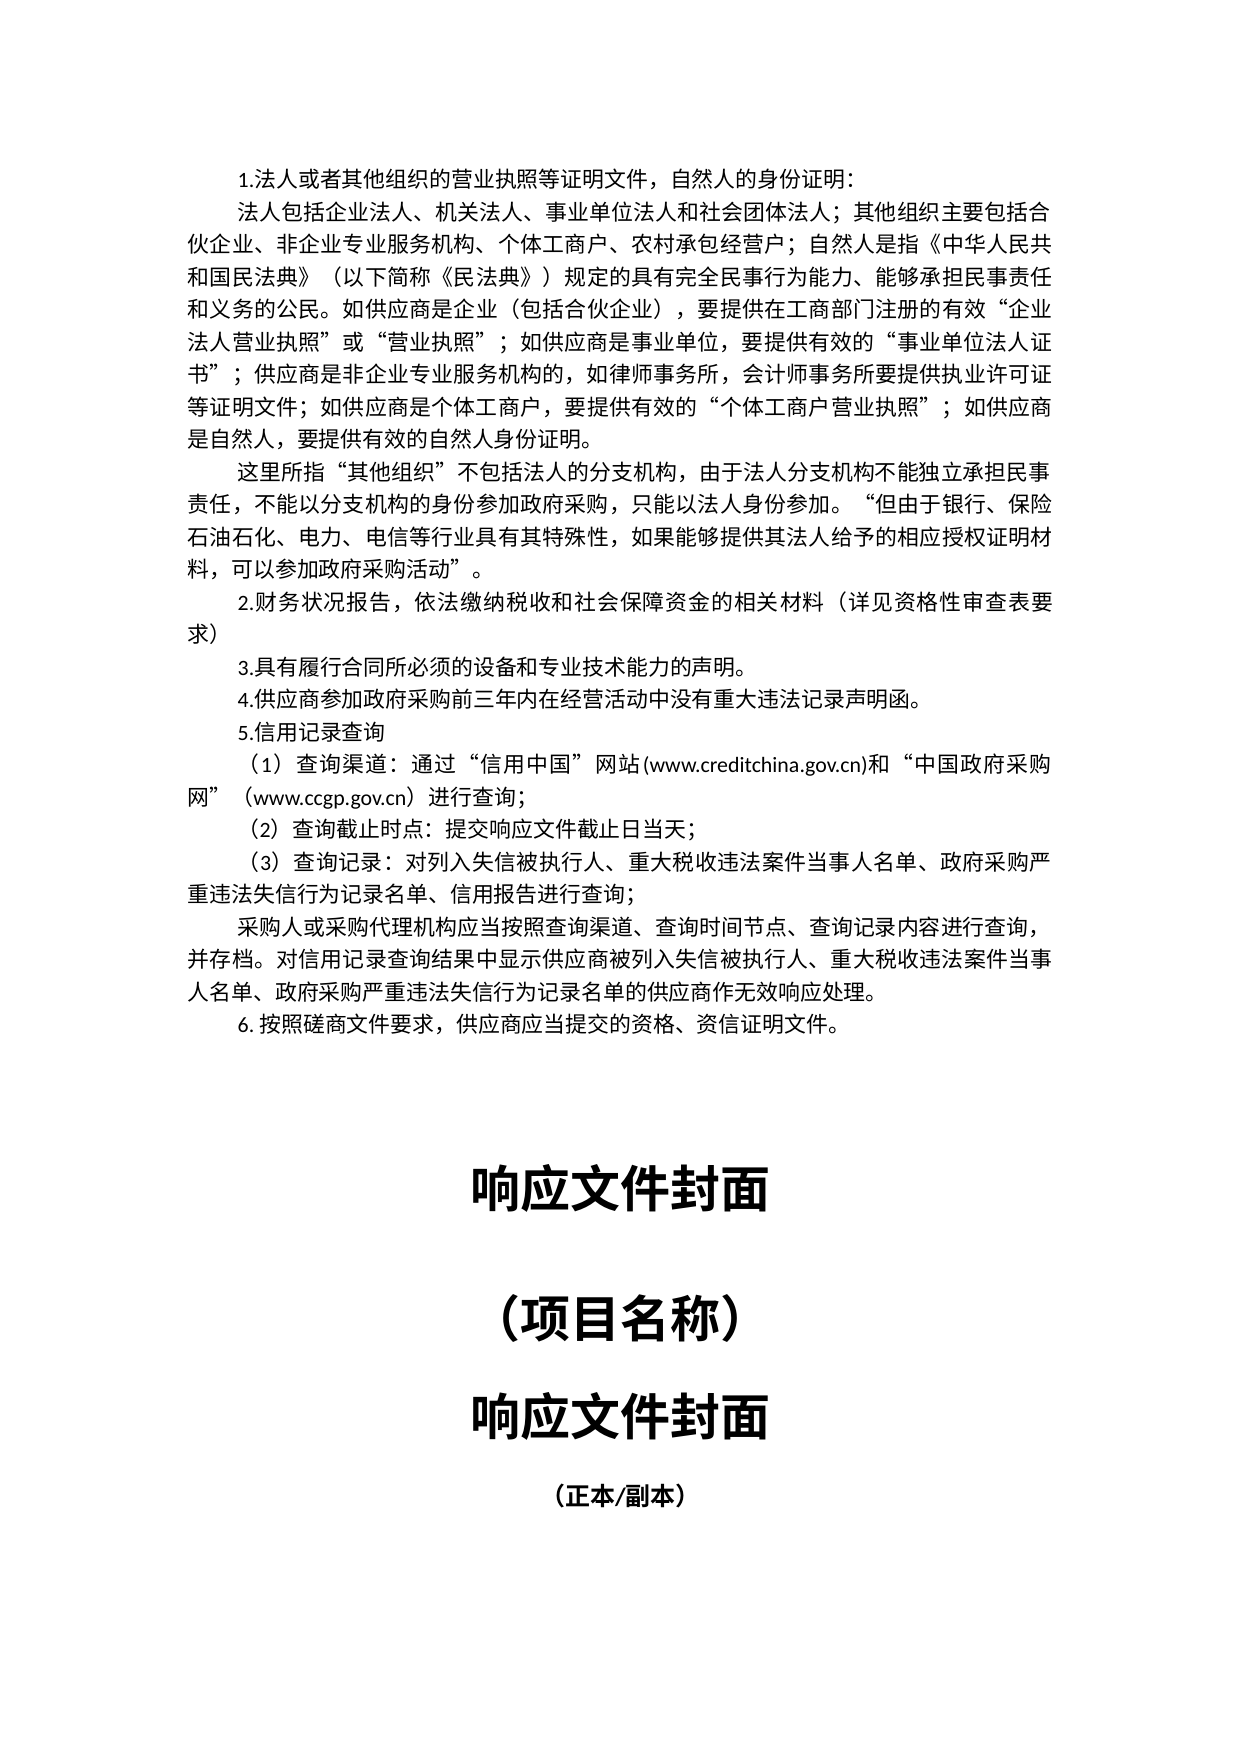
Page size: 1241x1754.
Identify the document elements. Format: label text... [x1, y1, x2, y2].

text （正本/副本） [187, 1462, 1053, 1527]
text 5.信用记录查询 [187, 714, 1053, 747]
text （3）查询记录：对列入失信被执行人、重大税收违法案件当事人名单、政府采购严重违法失信行为记录名单、信用报告进行查询； [187, 844, 1053, 909]
text 法人包括企业法人、机关法人、事业单位法人和社会团体法人；其他组织主要包括合伙企业、非企业专业服务机构、个体工商户、农村承包经营户；自然人是指《中华人民共和国民法典》（以下简称《民法典》）规定的具有完全民事行为能力、能够承担民事责任和义务的公民。如供应商是企业（包括合伙企业），要提供在工商部门注册的有效“企业法人营业执照”或“营业执照”；如供应商是事业单位，要提供有效的“事业单位法人证书”；供应商是非企业专业服务机构的，如律师事务所，会计师事务所要提供执业许可证等证明文件；如供应商是个体工商户，要提供有效的“个体工商户营业执照”；如供应商是自然人，要提供有效的自然人身份证明。 [187, 194, 1053, 454]
text （2）查询截止时点：提交响应文件截止日当天； [187, 812, 1053, 844]
text 1.法人或者其他组织的营业执照等证明文件，自然人的身份证明： [187, 162, 1053, 194]
text 4.供应商参加政府采购前三年内在经营活动中没有重大违法记录声明函。 [187, 682, 1053, 714]
text （项目名称） [187, 1267, 1053, 1364]
text 采购人或采购代理机构应当按照查询渠道、查询时间节点、查询记录内容进行查询，并存档。对信用记录查询结果中显示供应商被列入失信被执行人、重大税收违法案件当事人名单、政府采购严重违法失信行为记录名单的供应商作无效响应处理。 [187, 909, 1053, 1007]
text 6. 按照磋商文件要求，供应商应当提交的资格、资信证明文件。 [187, 1007, 1053, 1039]
text 响应文件封面 [187, 1364, 1053, 1462]
text 2.财务状况报告，依法缴纳税收和社会保障资金的相关材料（详见资格性审查表要求） [187, 584, 1053, 649]
text 3.具有履行合同所必须的设备和专业技术能力的声明。 [187, 649, 1053, 682]
text 响应文件封面 [187, 1137, 1053, 1234]
text （1）查询渠道：通过“信用中国”网站(www.creditchina.gov.cn)和“中国政府采购网”（www.ccgp.gov.cn）进行查询； [187, 747, 1053, 812]
text 这里所指“其他组织”不包括法人的分支机构，由于法人分支机构不能独立承担民事责任，不能以分支机构的身份参加政府采购，只能以法人身份参加。“但由于银行、保险、石油石化、电力、电信等行业具有其特殊性，如果能够提供其法人给予的相应授权证明材料，可以参加政府采购活动”。 [187, 454, 1053, 584]
